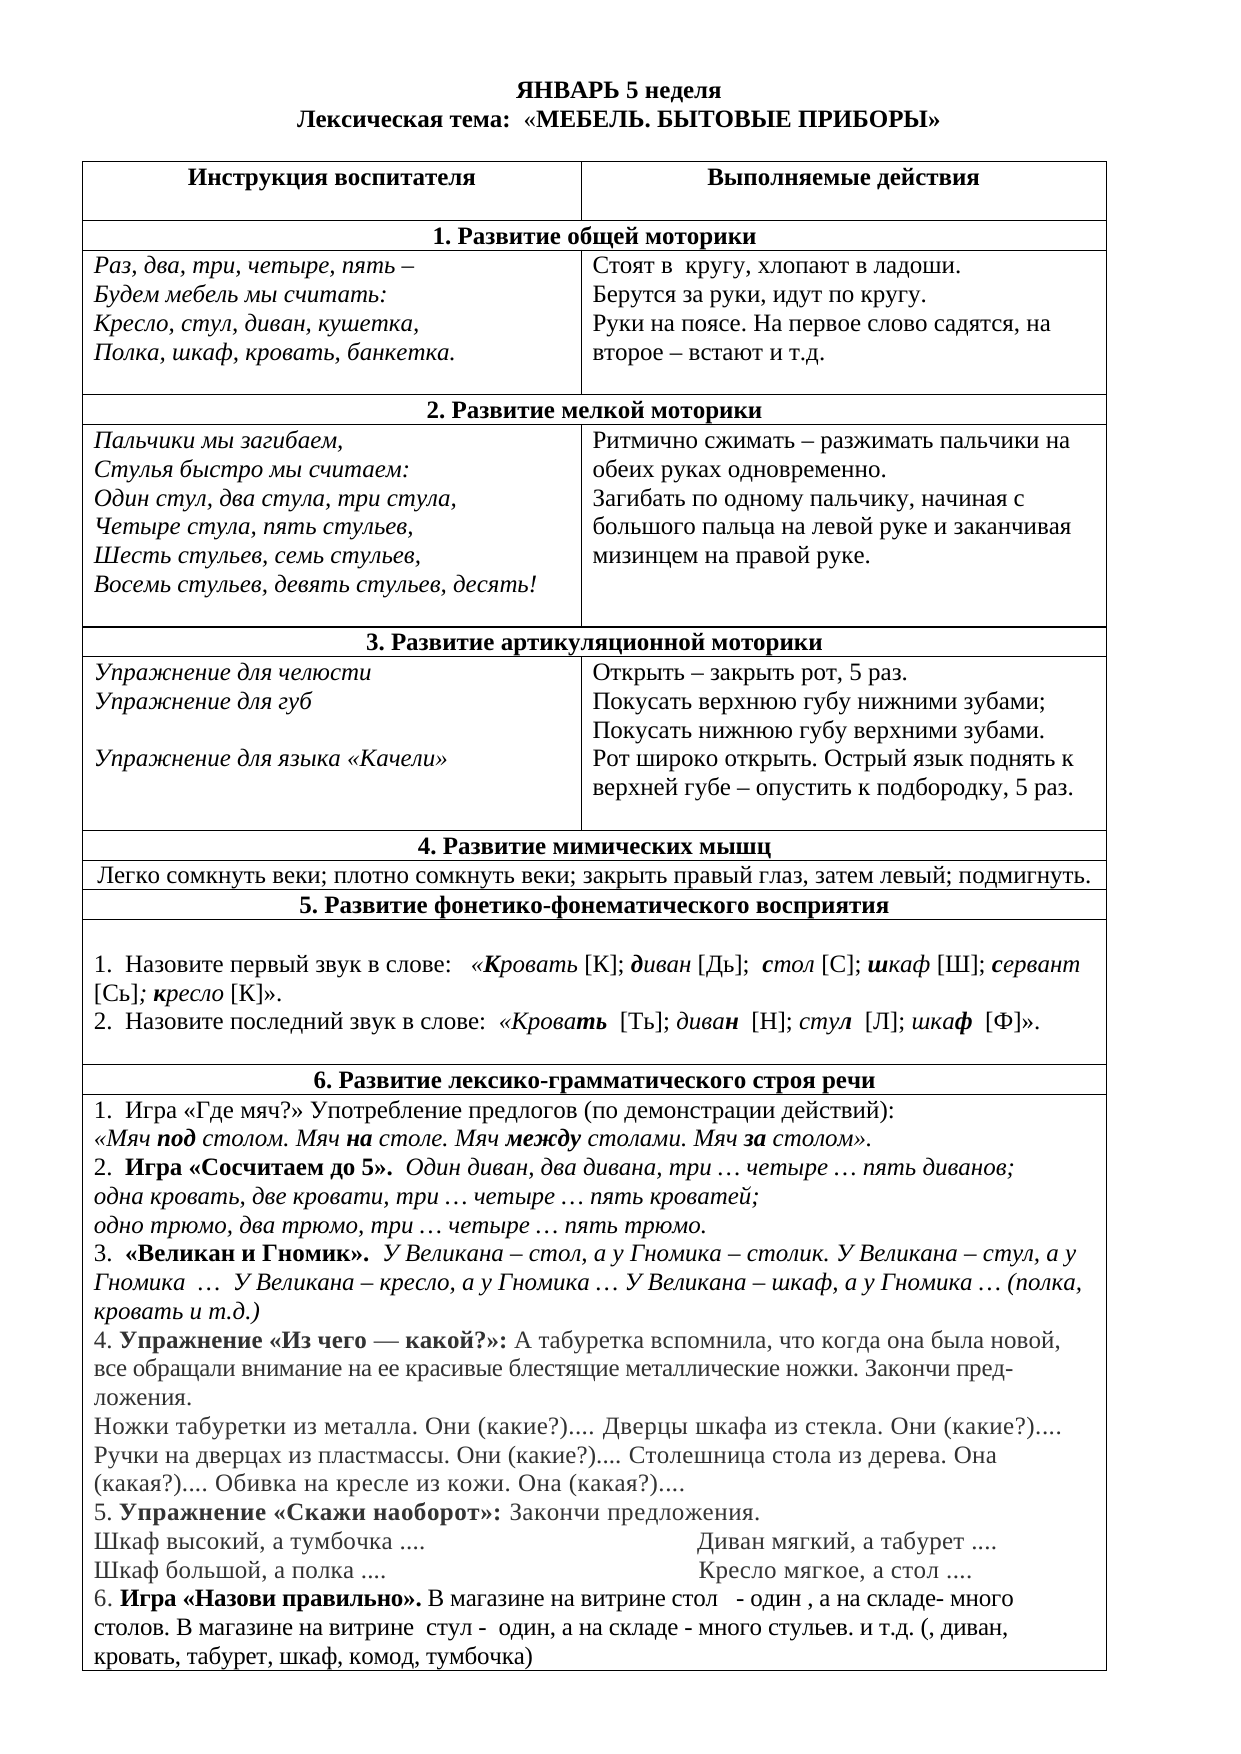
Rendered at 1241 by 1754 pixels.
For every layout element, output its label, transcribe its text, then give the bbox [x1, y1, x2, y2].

table_cell 1. Назовите первый звук в слове: «Кровать [К]; диван [Дь]; стол [С]; шкаф [Ш]; сервант [Сь]; кресло [К]». 2. Назовите последний звук в слове: «Кровать [Ть]; диван [Н]; стул [Л]; шкаф [Ф]». [83, 920, 1106, 1064]
table_cell 5. Развитие фонетико-фонематического восприятия [83, 890, 1106, 919]
table_cell 3. Развитие артикуляционной моторики [83, 628, 1106, 656]
table_cell 4. Развитие мимических мышц [83, 831, 1106, 859]
text Лексическая тема: «МЕБЕЛЬ. БЫТОВЫЕ ПРИБОРЫ» [94, 104, 1144, 132]
table_cell Легко сомкнуть веки; плотно сомкнуть веки; закрыть правый глаз, затем левый; подмигнуть. [83, 861, 1106, 889]
table_cell Пальчики мы загибаем, Стулья быстро мы считаем: Один стул, два стула, три стула, Четыре стула, пять стульев, Шесть стульев, семь стульев, Восемь стульев, девять стульев, десять! [83, 425, 581, 626]
table_cell 2. Развитие мелкой моторики [83, 395, 1106, 424]
table_cell Упражнение для челюсти Упражнение для губ Упражнение для языка «Качели» [83, 657, 581, 830]
table_cell 6. Развитие лексико-грамматического строя речи [83, 1065, 1106, 1094]
table_cell Раз, два, три, четыре, пять – Будем мебель мы считать: Кресло, стул, диван, кушетка, Полка, шкаф, кровать, банкетка. [83, 251, 581, 394]
table_cell Стоят в кругу, хлопают в ладоши. Берутся за руки, идут по кругу. Руки на поясе. На первое слово садятся, на второе – встают и т.д. [582, 251, 1106, 394]
table_cell Ритмично сжимать – разжимать пальчики на обеих руках одновременно. Загибать по одному пальчику, начиная с большого пальца на левой руке и заканчивая мизинцем на правой руке. [582, 425, 1106, 626]
table_cell 1. Развитие общей моторики [83, 221, 1106, 249]
text ЯНВАРЬ 5 неделя [94, 75, 1144, 104]
table_header Инструкция воспитателя [83, 162, 581, 220]
table_header Выполняемые действия [582, 162, 1106, 220]
table_cell Открыть – закрыть рот, 5 раз. Покусать верхнюю губу нижними зубами; Покусать нижнюю губу верхними зубами. Рот широко открыть. Острый язык поднять к верхней губе – опустить к подбородку, 5 раз. [582, 657, 1106, 830]
